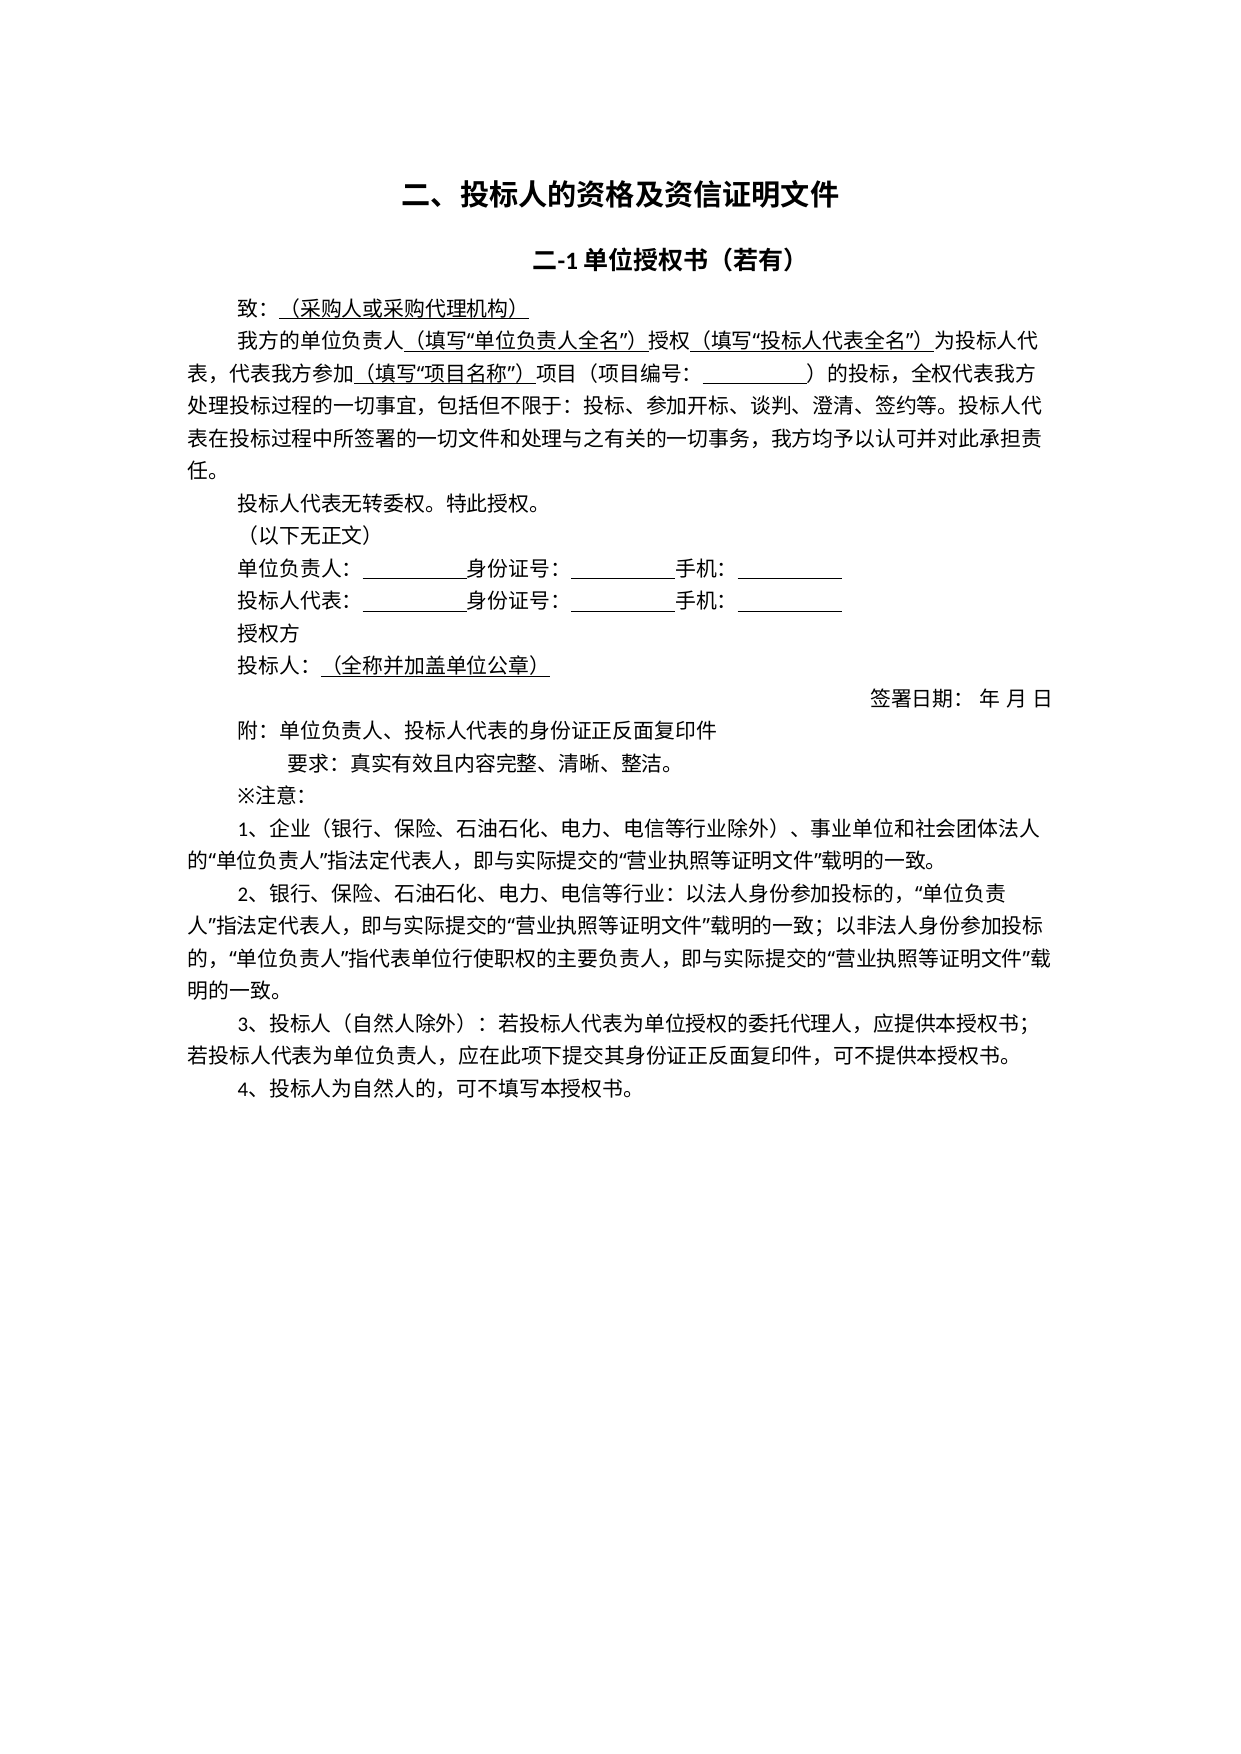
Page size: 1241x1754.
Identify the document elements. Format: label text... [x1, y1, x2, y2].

text （以下无正文） [187, 519, 1053, 552]
text 签署日期： 年 月 日 [187, 682, 1053, 714]
text 1、企业（银行、保险、石油石化、电力、电信等行业除外）、事业单位和社会团体法人的“单位负责人”指法定代表人，即与实际提交的“营业执照等证明文件”载明的一致。 [187, 812, 1053, 877]
text 投标人：（全称并加盖单位公章） [187, 649, 1053, 682]
text 附：单位负责人、投标人代表的身份证正反面复印件 [187, 714, 1053, 747]
text 单位负责人： 身份证号： 手机： [187, 552, 1053, 584]
text 要求：真实有效且内容完整、清晰、整洁。 [187, 747, 1053, 779]
text 授权方 [187, 617, 1053, 649]
text 致：（采购人或采购代理机构） [187, 292, 1053, 324]
text 投标人代表： 身份证号： 手机： [187, 584, 1053, 617]
text 二-1单位授权书（若有） [187, 227, 1053, 292]
text 投标人代表无转委权。特此授权。 [187, 487, 1053, 519]
text 4、投标人为自然人的，可不填写本授权书。 [187, 1072, 1053, 1104]
text 二、投标人的资格及资信证明文件 [187, 162, 1053, 227]
text 2、银行、保险、石油石化、电力、电信等行业：以法人身份参加投标的，“单位负责人”指法定代表人，即与实际提交的“营业执照等证明文件”载明的一致；以非法人身份参加投标的，“单位负责人”指代表单位行使职权的主要负责人，即与实际提交的“营业执照等证明文件”载明的一致。 [187, 877, 1053, 1007]
text ※注意： [187, 779, 1053, 812]
text 我方的单位负责人（填写“单位负责人全名”）授权（填写“投标人代表全名”）为投标人代表，代表我方参加（填写“项目名称”）项目（项目编号： ）的投标，全权代表我方处理投标过程的一切事宜，包括但不限于：投标、参加开标、谈判、澄清、签约等。投标人代表在投标过程中所签署的一切文件和处理与之有关的一切事务，我方均予以认可并对此承担责任。 [187, 324, 1053, 487]
text 3、投标人（自然人除外）：若投标人代表为单位授权的委托代理人，应提供本授权书；若投标人代表为单位负责人，应在此项下提交其身份证正反面复印件，可不提供本授权书。 [187, 1007, 1053, 1072]
